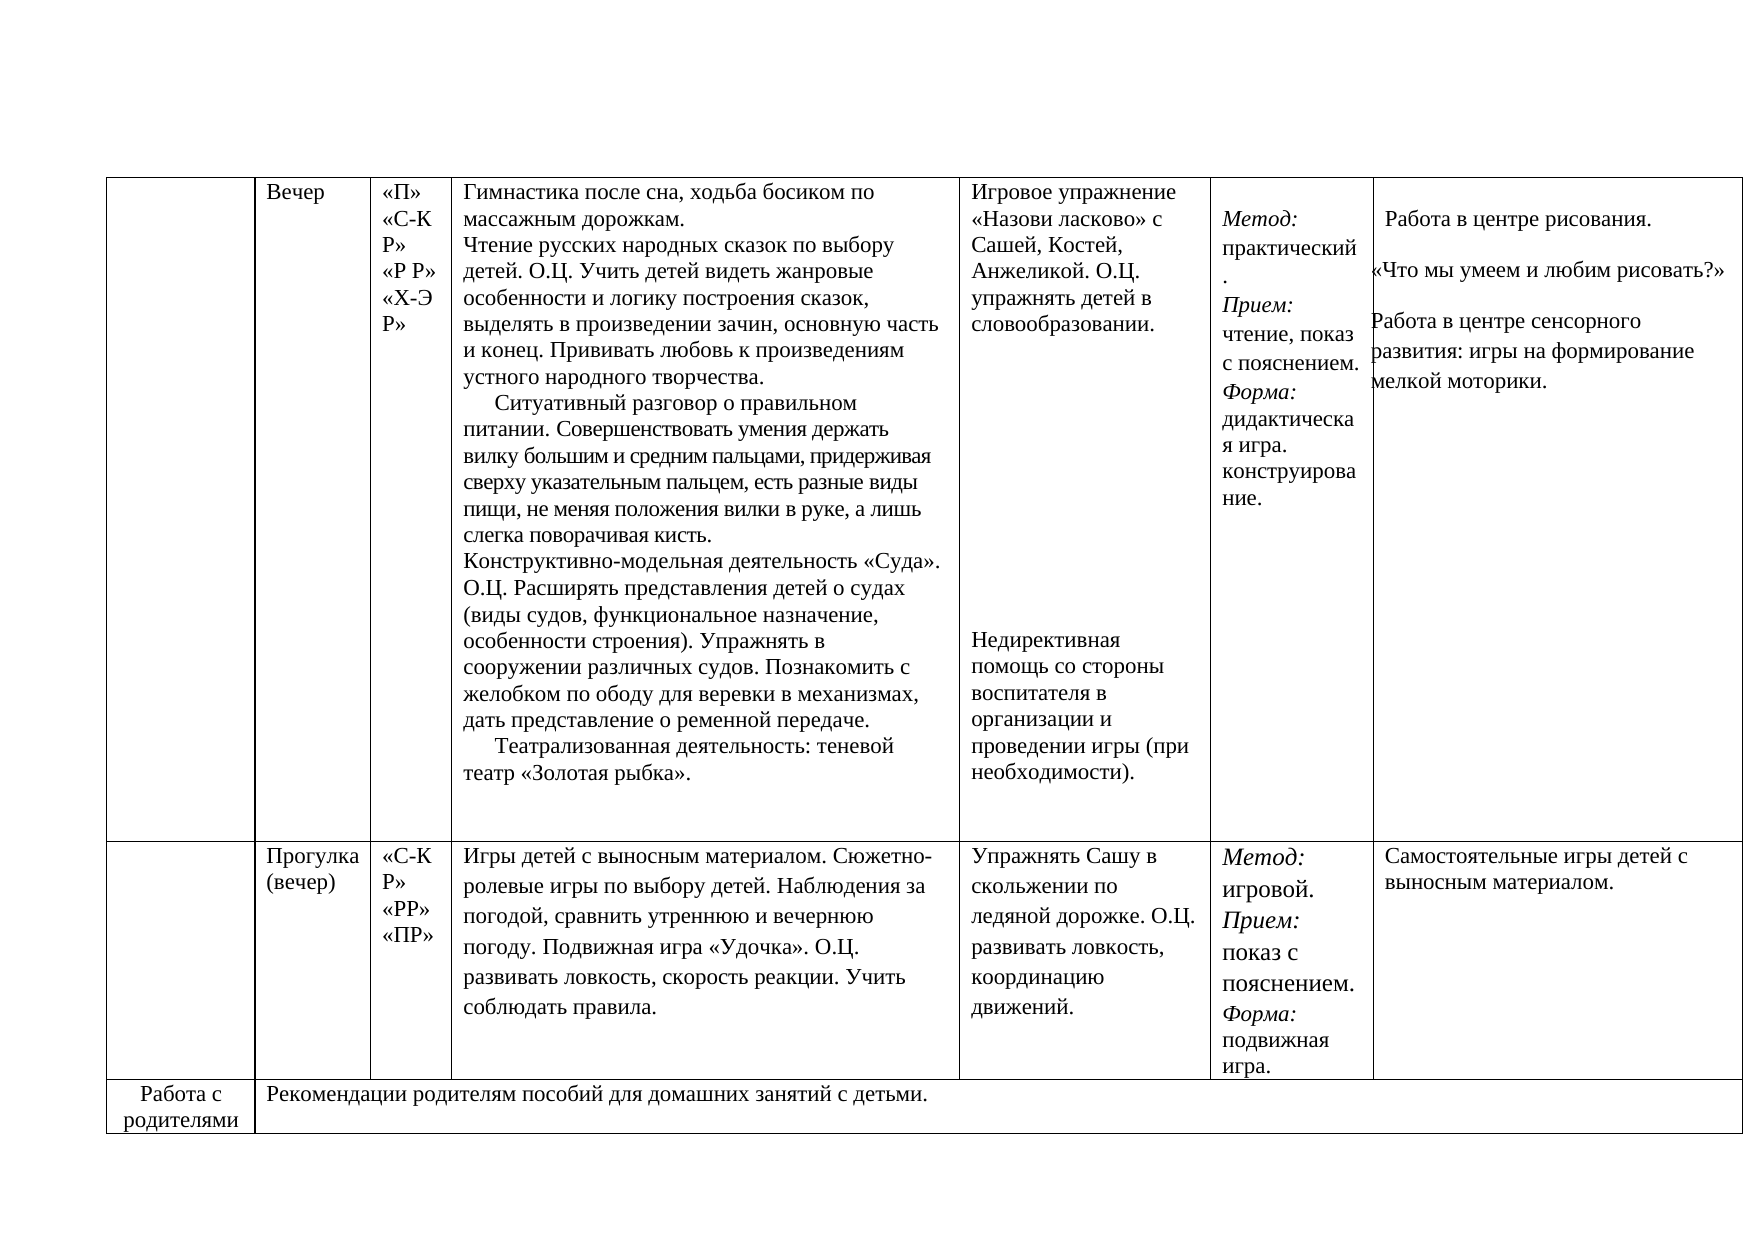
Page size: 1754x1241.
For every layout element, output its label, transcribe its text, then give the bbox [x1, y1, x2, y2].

table_cell Самостоятельные игры детей с выносным материалом. [1374, 842, 1742, 1079]
table_cell «П» «С-К Р» «Р Р» «Х-Э Р» [371, 178, 451, 841]
table_cell Работа с родителями [107, 1080, 254, 1133]
table_cell Упражнять Сашу в скольжении по ледяной дорожке. О.Ц. развивать ловкость, координацию движений. [960, 842, 1210, 1079]
table_cell Гимнастика после сна, ходьба босиком по массажным дорожкам. Чтение русских народных сказок по выбору детей. О.Ц. Учить детей видеть жанровые особенности и логику построения сказок, выделять в произведении зачин, основную часть и конец. Прививать любовь к произведениям устного народного творчества. Ситуативный разговор о правильном питании. Совершенствовать умения держать вилку большим и средним пальцами, придерживая сверху указательным пальцем, есть разные виды пищи, не меняя положения вилки в руке, а лишь слегка поворачивая кисть. Конструктивно-модельная деятельность «Суда». О.Ц. Расширять представления детей о судах (виды судов, функциональное назначение, особенности строения). Упражнять в сооружении различных судов. Познакомить с желобком по ободу для веревки в механизмах, дать представление о ременной передаче. Театрализованная деятельность: теневой театр «Золотая рыбка». [452, 178, 959, 841]
table_cell Вечер [256, 178, 370, 841]
table_cell Метод: практический. Прием: чтение, показ с пояснением. Форма: дидактическая игра. конструирование. [1211, 178, 1373, 841]
table_cell Игровое упражнение «Назови ласково» с Сашей, Костей, Анжеликой. О.Ц. упражнять детей в словообразовании. Недирективная помощь со стороны воспитателя в организации и проведении игры (при необходимости). [960, 178, 1210, 841]
table_cell Метод: игровой. Прием: показ с пояснением. Форма: подвижная игра. [1211, 842, 1373, 1079]
table_cell [107, 842, 254, 1079]
table_cell «С-К Р» «РР» «ПР» [371, 842, 451, 1079]
table_cell Рекомендации родителям пособий для домашних занятий с детьми. [256, 1080, 1742, 1133]
table_cell Работа в центре рисования. «Что мы умеем и любим рисовать?» Работа в центре сенсорного развития: игры на формирование мелкой моторики. [1374, 178, 1742, 841]
table_cell Игры детей с выносным материалом. Сюжетно-ролевые игры по выбору детей. Наблюдения за погодой, сравнить утреннюю и вечернюю погоду. Подвижная игра «Удочка». О.Ц. развивать ловкость, скорость реакции. Учить соблюдать правила. [452, 842, 959, 1079]
table_cell Прогулка (вечер) [256, 842, 370, 1079]
